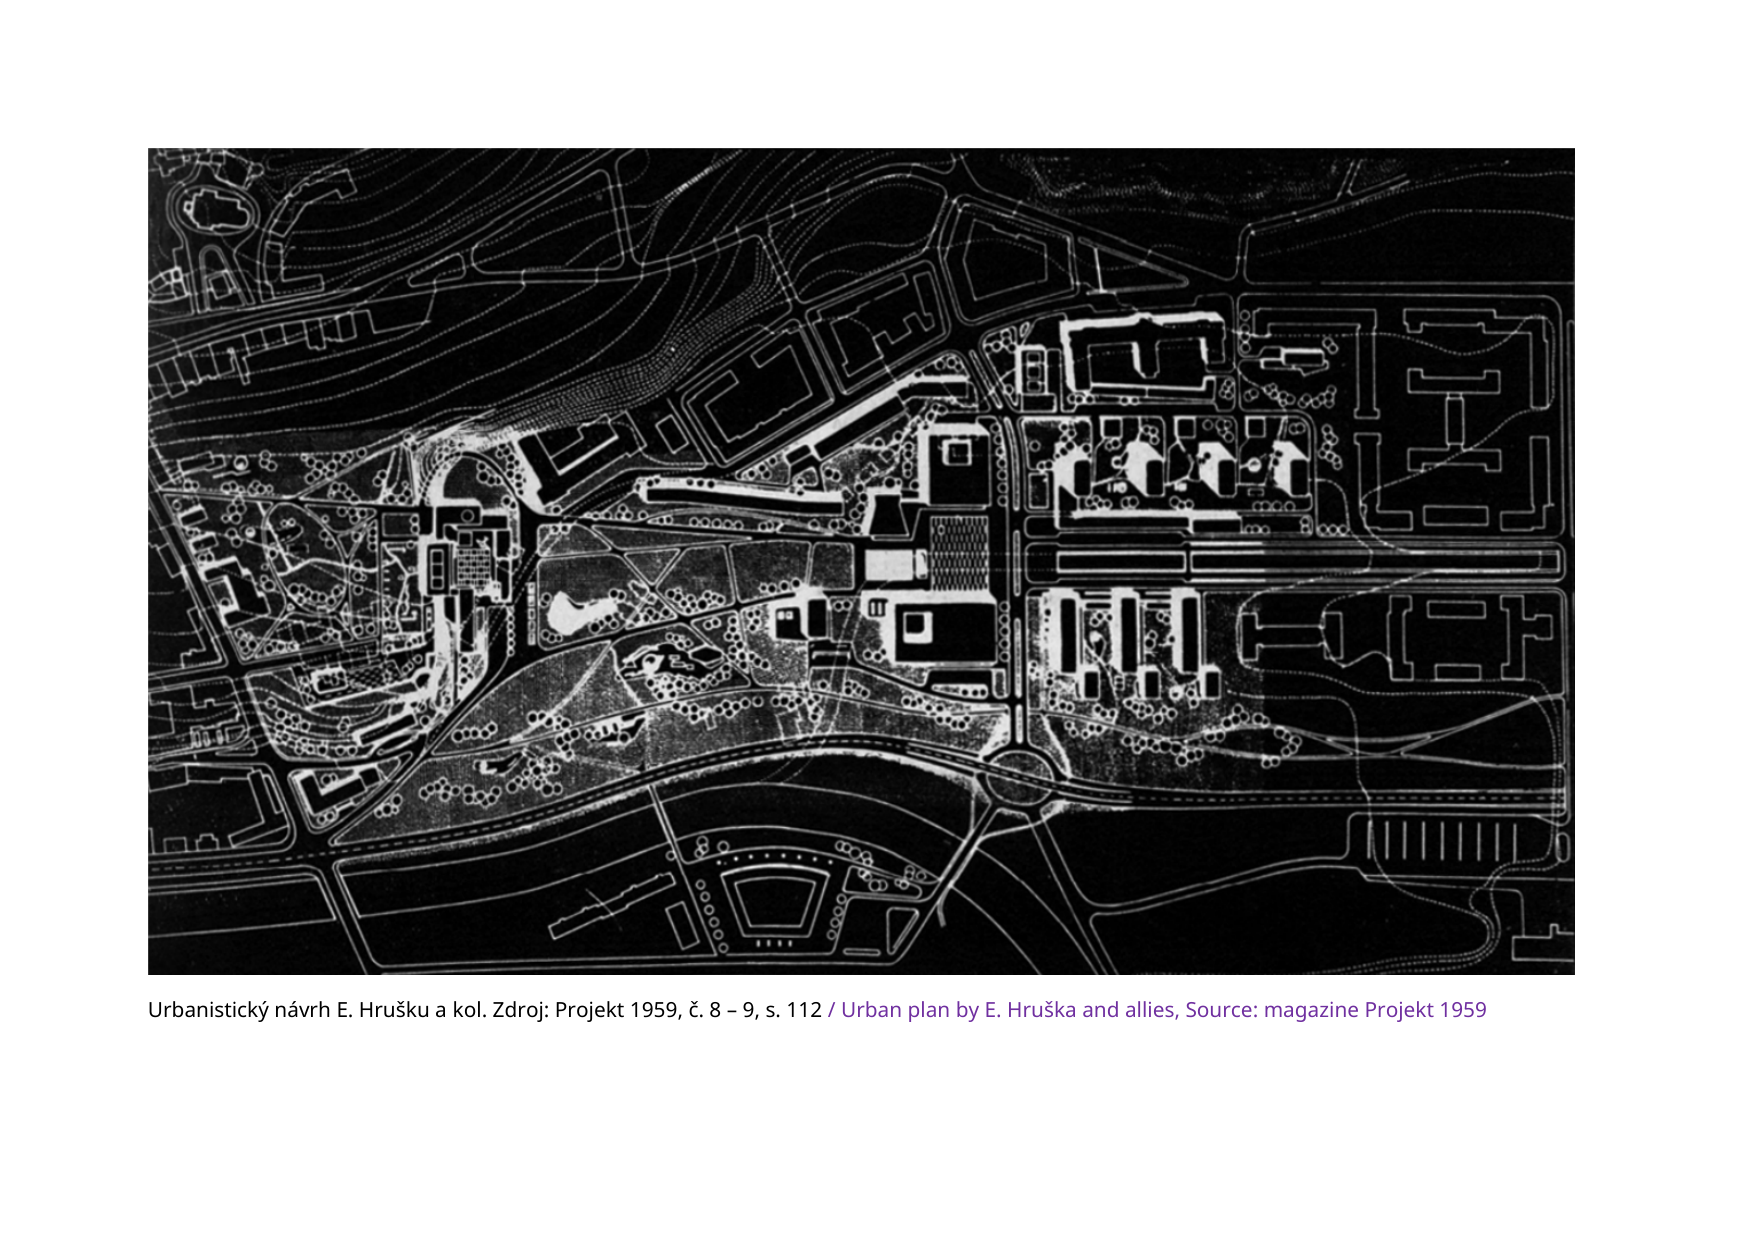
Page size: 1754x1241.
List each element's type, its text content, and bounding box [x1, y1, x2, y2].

picture [149, 149, 1574, 975]
text Urbanistický návrh E. Hrušku a kol. Zdroj: Projekt 1959, č. 8 – 9, s. 112 / Urban plan by E. Hruška and allies, Source: magazine Projekt 1959 [148, 995, 1606, 1023]
